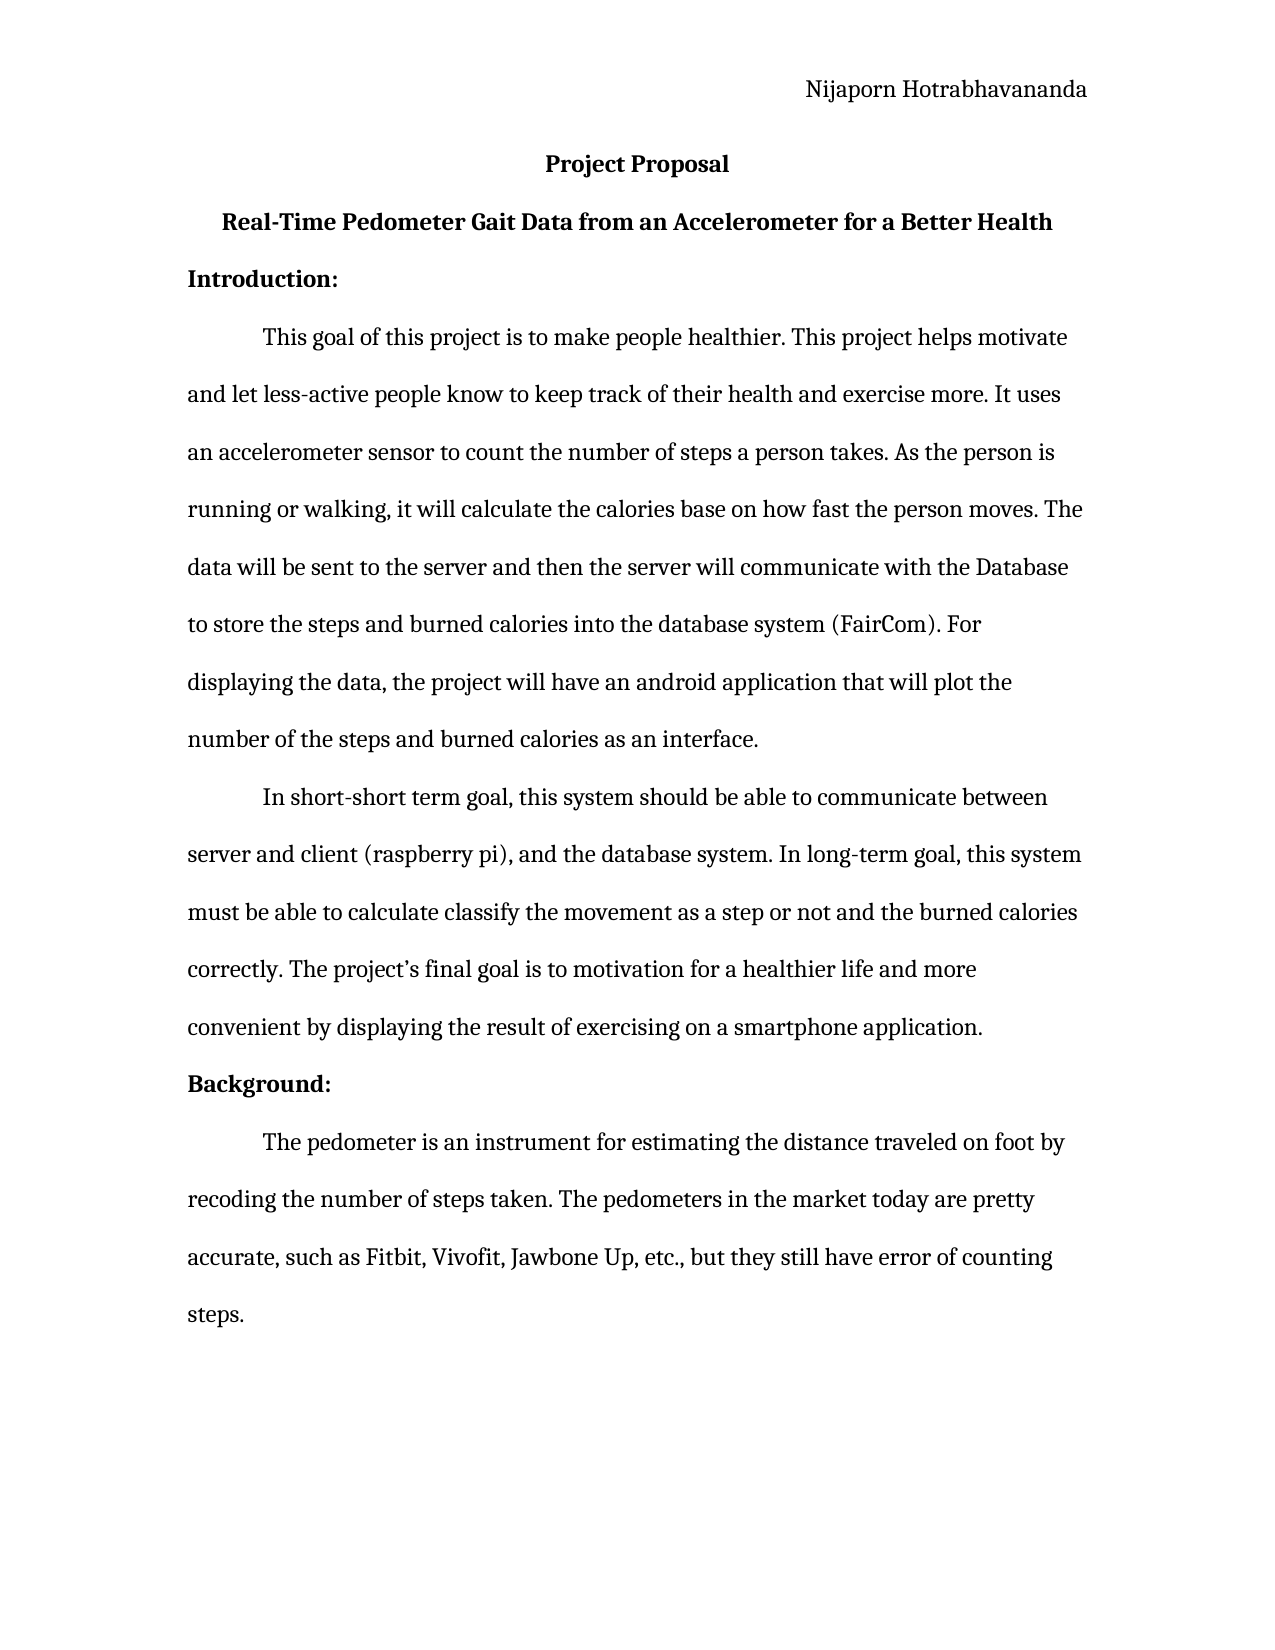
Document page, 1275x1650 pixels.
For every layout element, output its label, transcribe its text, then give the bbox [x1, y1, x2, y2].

text In short-short term goal, this system should be able to communicate between server and client (raspberry pi), and the database system. In long-term goal, this system must be able to calculate classify the movement as a step or not and the burned calories correctly. The project’s final goal is to motivation for a healthier life and more convenient by displaying the result of exercising on a smartphone application. [187, 782, 1087, 1041]
text This goal of this project is to make people healthier. This project helps motivate and let less-active people know to keep track of their health and exercise more. It uses an accelerometer sensor to count the number of steps a person takes. As the person is running or walking, it will calculate the calories base on how fast the person moves. The data will be sent to the server and then the server will communicate with the Database to store the steps and burned calories into the database system (FairCom). For displaying the data, the project will have an android application that will plot the number of the steps and burned calories as an interface. [187, 322, 1087, 754]
text Project Proposal [187, 150, 1087, 179]
text Introduction: [187, 265, 1087, 294]
text The pedometer is an instrument for estimating the distance traveled on foot by recoding the number of steps taken. The pedometers in the market today are pretty accurate, such as Fitbit, Vivofit, Jawbone Up, etc., but they still have error of counting steps. [187, 1127, 1087, 1329]
text Real-Time Pedometer Gait Data from an Accelerometer for a Better Health [187, 207, 1087, 236]
text Background: [187, 1070, 1087, 1099]
